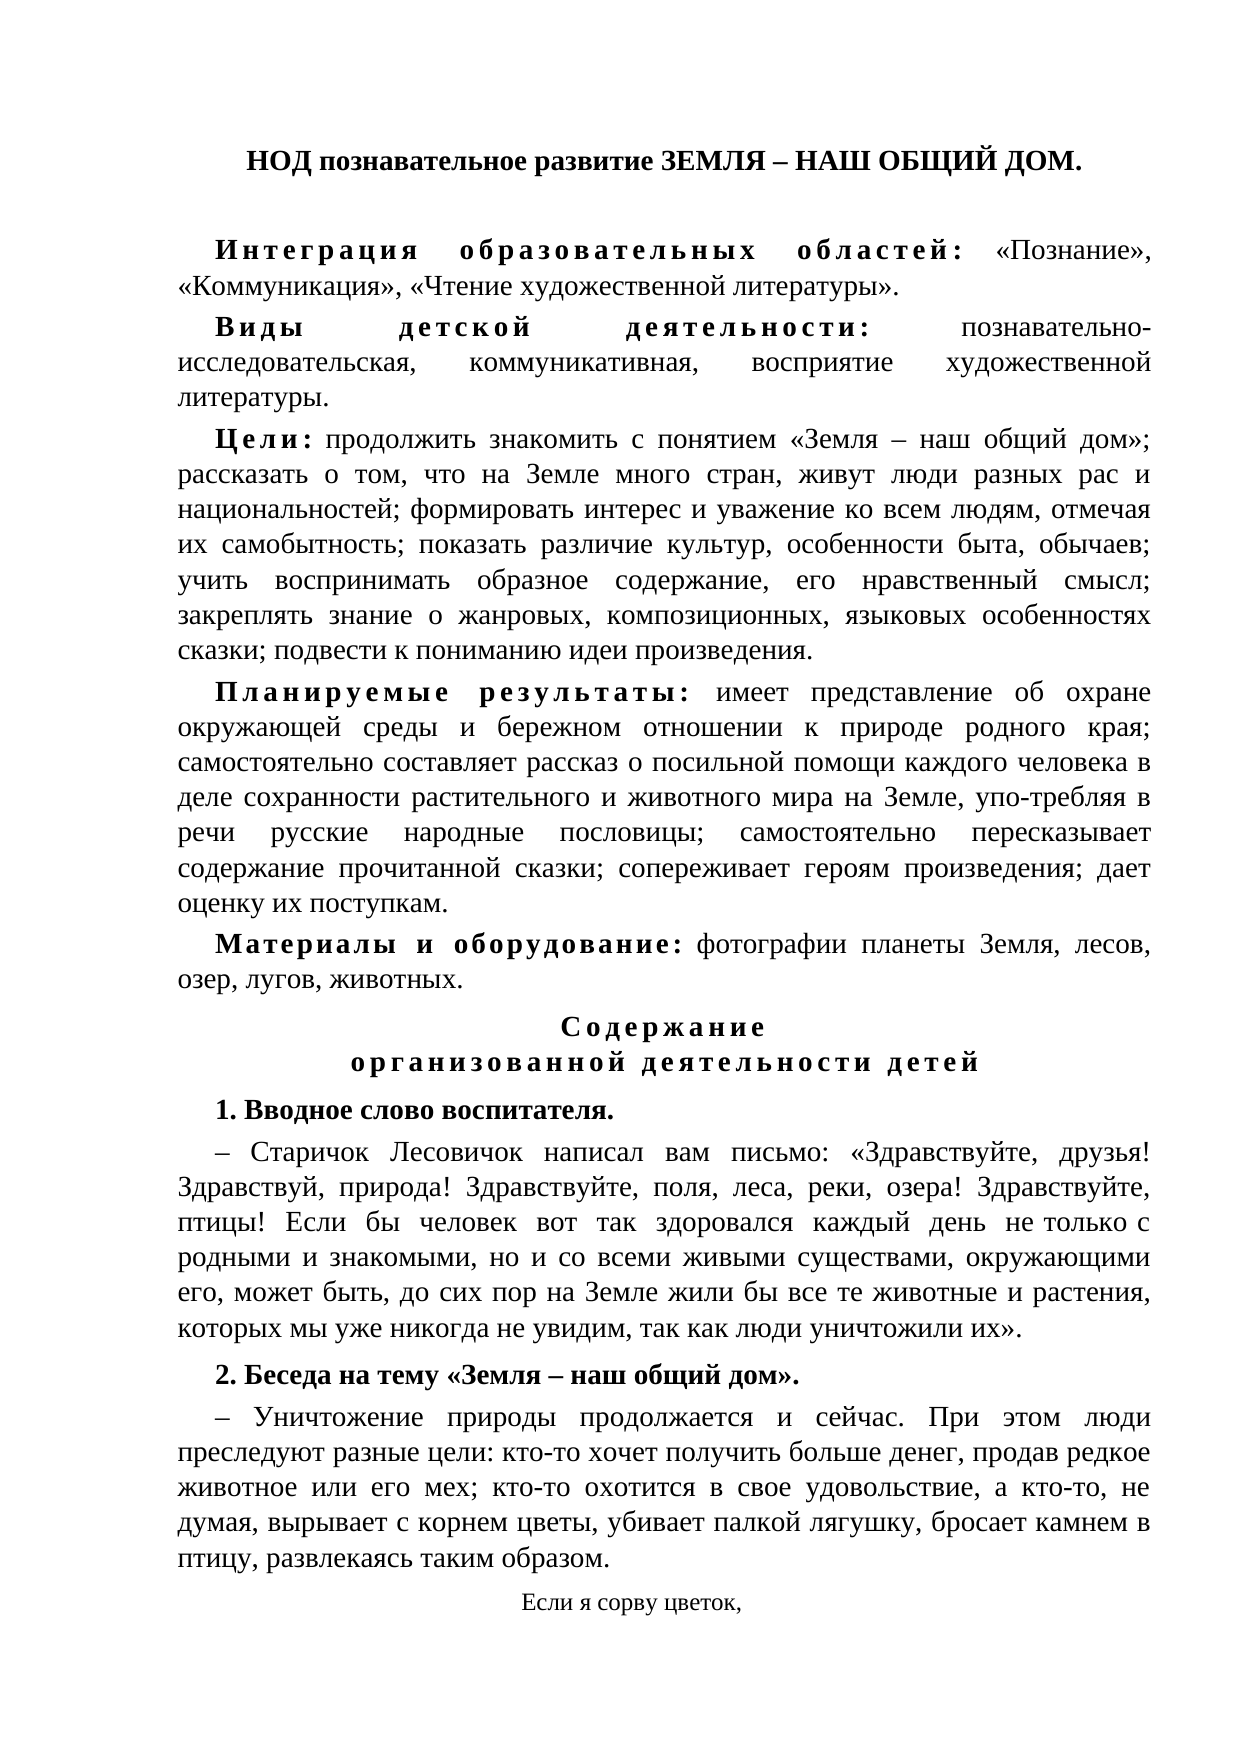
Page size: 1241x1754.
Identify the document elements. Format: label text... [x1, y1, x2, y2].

text Содержание организованной деятельности детей [177, 1009, 1152, 1078]
text 2. Беседа на тему «Земля – наш общий дом». [177, 1357, 1152, 1391]
text – Уничтожение природы продолжается и сейчас. При этом люди преследуют разные цели: кто-то хочет получить больше денег, продав редкое животное или его мех; кто-то охотится в свое удовольствие, а кто-то, не думая, вырывает с корнем цветы, убивает палкой лягушку, бросает камнем в птицу, развлекаясь таким образом. [177, 1399, 1152, 1573]
text Цели: продолжить знакомить с понятием «Земля – наш общий дом»; рассказать о том, что на Земле много стран, живут люди разных рас и национальностей; формировать интерес и уважение ко всем людям, отмечая их самобытность; показать различие культур, особенности быта, обычаев; учить воспринимать образное содержание, его нравственный смысл; закреплять знание о жанровых, композиционных, языковых особенностях сказки; подвести к пониманию идеи произведения. [177, 421, 1152, 666]
text 1. Вводное слово воспитателя. [177, 1092, 1152, 1126]
text Планируемые результаты: имеет представление об охране окружающей среды и бережном отношении к природе родного края; самостоятельно составляет рассказ о посильной помощи каждого человека в деле сохранности растительного и животного мира на Земле, упо-требляя в речи русские народные пословицы; самостоятельно пересказывает содержание прочитанной сказки; сопереживает героям произведения; дает оценку их поступкам. [177, 674, 1152, 918]
text Виды детской деятельности: познавательно-исследовательская, коммуникативная, восприятие художественной литературы. [177, 309, 1152, 413]
text Интеграция образовательных областей: «Познание», «Коммуникация», «Чтение художественной литературы». [177, 232, 1152, 301]
text НОД познавательное развитие ЗЕМЛЯ – НАШ ОБЩИЙ ДОМ. [177, 143, 1152, 206]
text Если я сорву цветок, [521, 1587, 1152, 1616]
text – Старичок Лесовичок написал вам письмо: «Здравствуйте, друзья! Здравствуй, природа! Здравствуйте, поля, леса, реки, озера! Здравствуйте, птицы! Если бы человек вот так здоровался каждый день не только с родными и знакомыми, но и со всеми живыми существами, окружающими его, может быть, до сих пор на Земле жили бы все те животные и растения, которых мы уже никогда не увидим, так как люди уничтожили их». [177, 1134, 1152, 1343]
text Материалы и оборудование: фотографии планеты Земля, лесов, озер, лугов, животных. [177, 926, 1152, 995]
